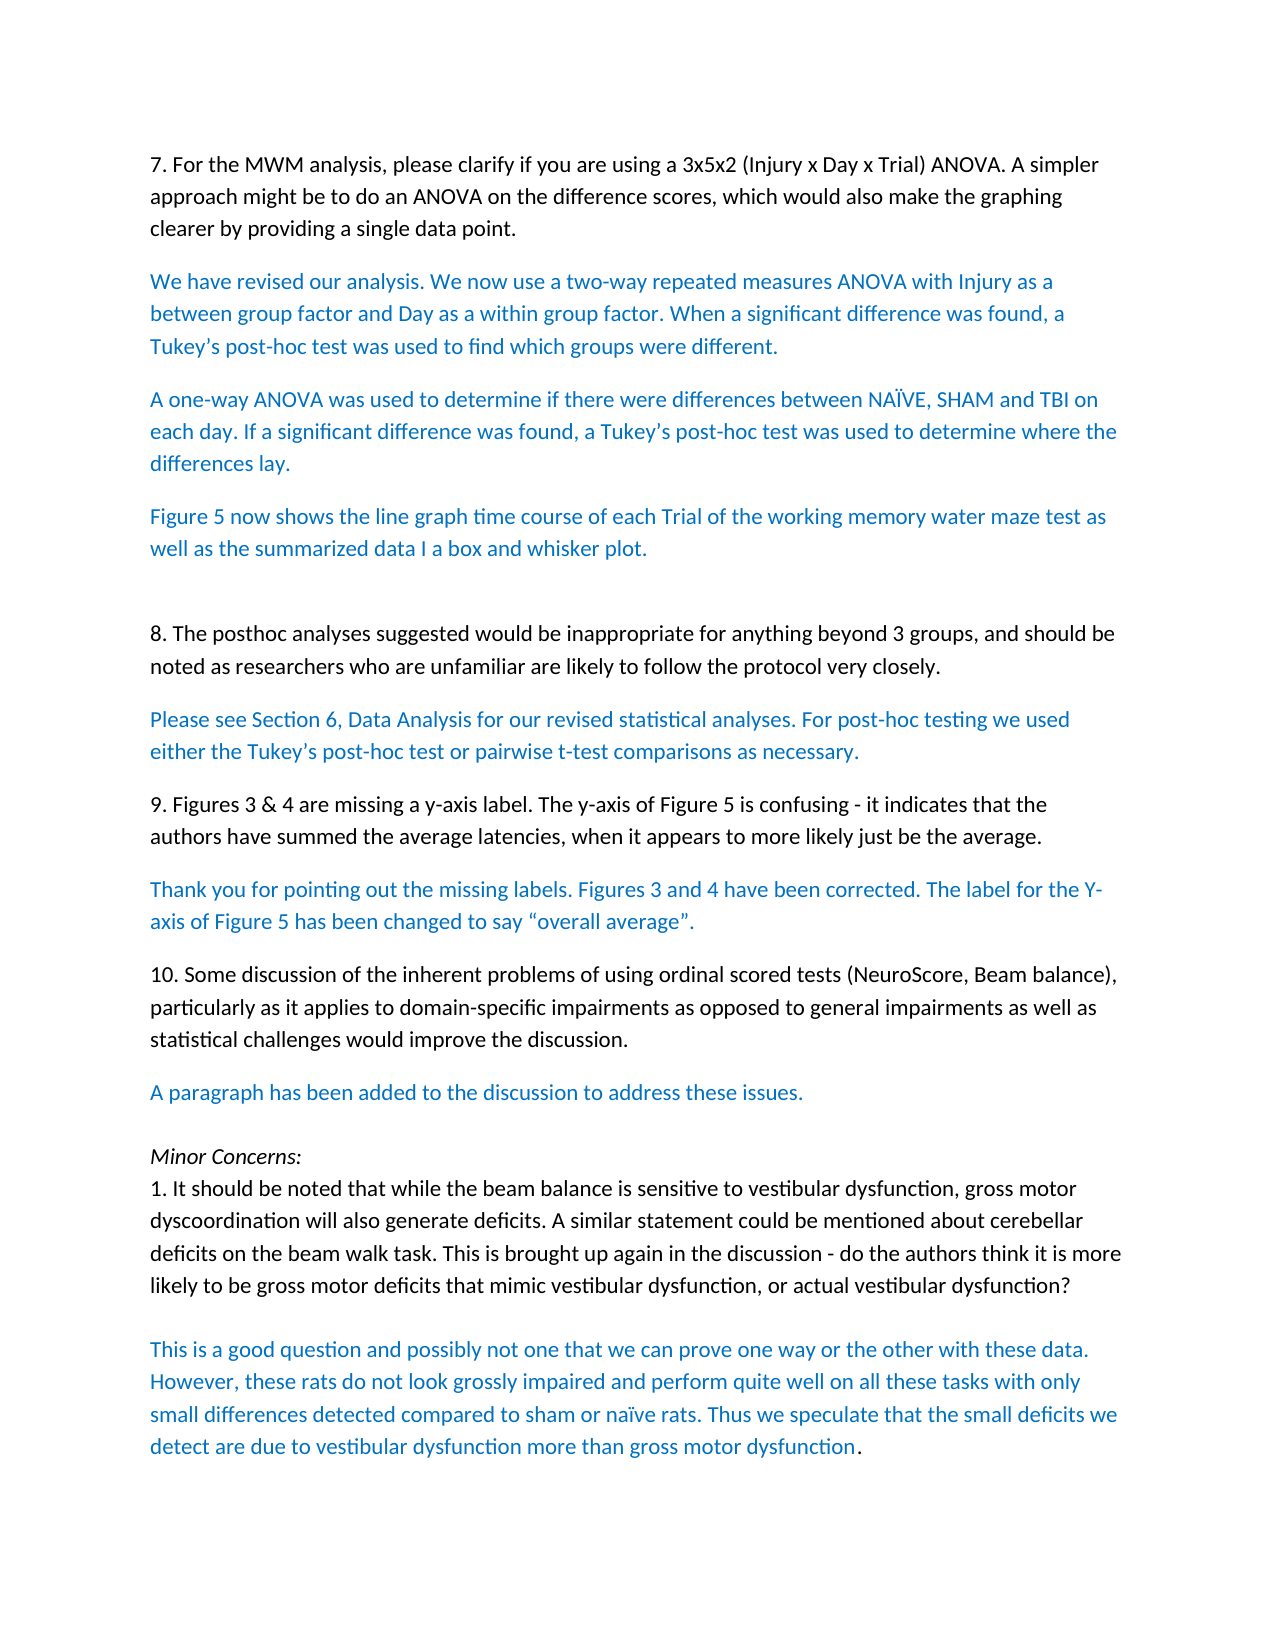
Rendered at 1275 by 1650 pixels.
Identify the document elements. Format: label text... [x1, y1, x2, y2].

text 8. The posthoc analyses suggested would be inappropriate for anything beyond 3 groups, and should be noted as researchers who are unfamiliar are likely to follow the protocol very closely. [150, 587, 1125, 680]
text This is a good question and possibly not one that we can prove one way or the other with these data. However, these rats do not look grossly impaired and perform quite well on all these tasks with only small differences detected compared to sham or naïve rats. Thus we speculate that the small deficits we detect are due to vestibular dysfunction more than gross motor dysfunction. [150, 1335, 1125, 1460]
text 10. Some discussion of the inherent problems of using ordinal scored tests (NeuroScore, Beam balance), particularly as it applies to domain-specific impairments as opposed to general impairments as well as statistical challenges would improve the discussion. [150, 960, 1125, 1053]
text Please see Section 6, Data Analysis for our revised statistical analyses. For post-hoc testing we used either the Tukey’s post-hoc test or pairwise t-test comparisons as necessary. [150, 705, 1125, 765]
text Thank you for pointing out the missing labels. Figures 3 and 4 have been corrected. The label for the Y-axis of Figure 5 has been changed to say “overall average”. [150, 875, 1125, 935]
text 7. For the MWM analysis, please clarify if you are using a 3x5x2 (Injury x Day x Trial) ANOVA. A simpler approach might be to do an ANOVA on the difference scores, which would also make the graphing clearer by providing a single data point. [150, 150, 1125, 242]
text We have revised our analysis. We now use a two-way repeated measures ANOVA with Injury as a between group factor and Day as a within group factor. When a significant difference was found, a Tukey’s post-hoc test was used to find which groups were different. [150, 267, 1125, 360]
text A paragraph has been added to the discussion to address these issues. [150, 1078, 1125, 1138]
text Minor Concerns: 1. It should be noted that while the beam balance is sensitive to vestibular dysfunction, gross motor dyscoordination will also generate deficits. A similar statement could be mentioned about cerebellar deficits on the beam walk task. This is brought up again in the discussion - do the authors think it is more likely to be gross motor deficits that mimic vestibular dysfunction, or actual vestibular dysfunction? [150, 1142, 1125, 1299]
text A one-way ANOVA was used to determine if there were differences between NAÏVE, SHAM and TBI on each day. If a significant difference was found, a Tukey’s post-hoc test was used to determine where the differences lay. [150, 385, 1125, 477]
text Figure 5 now shows the line graph time course of each Trial of the working memory water maze test as well as the summarized data I a box and whisker plot. [150, 502, 1125, 562]
text 9. Figures 3 & 4 are missing a y-axis label. The y-axis of Figure 5 is confusing - it indicates that the authors have summed the average latencies, when it appears to more likely just be the average. [150, 790, 1125, 850]
